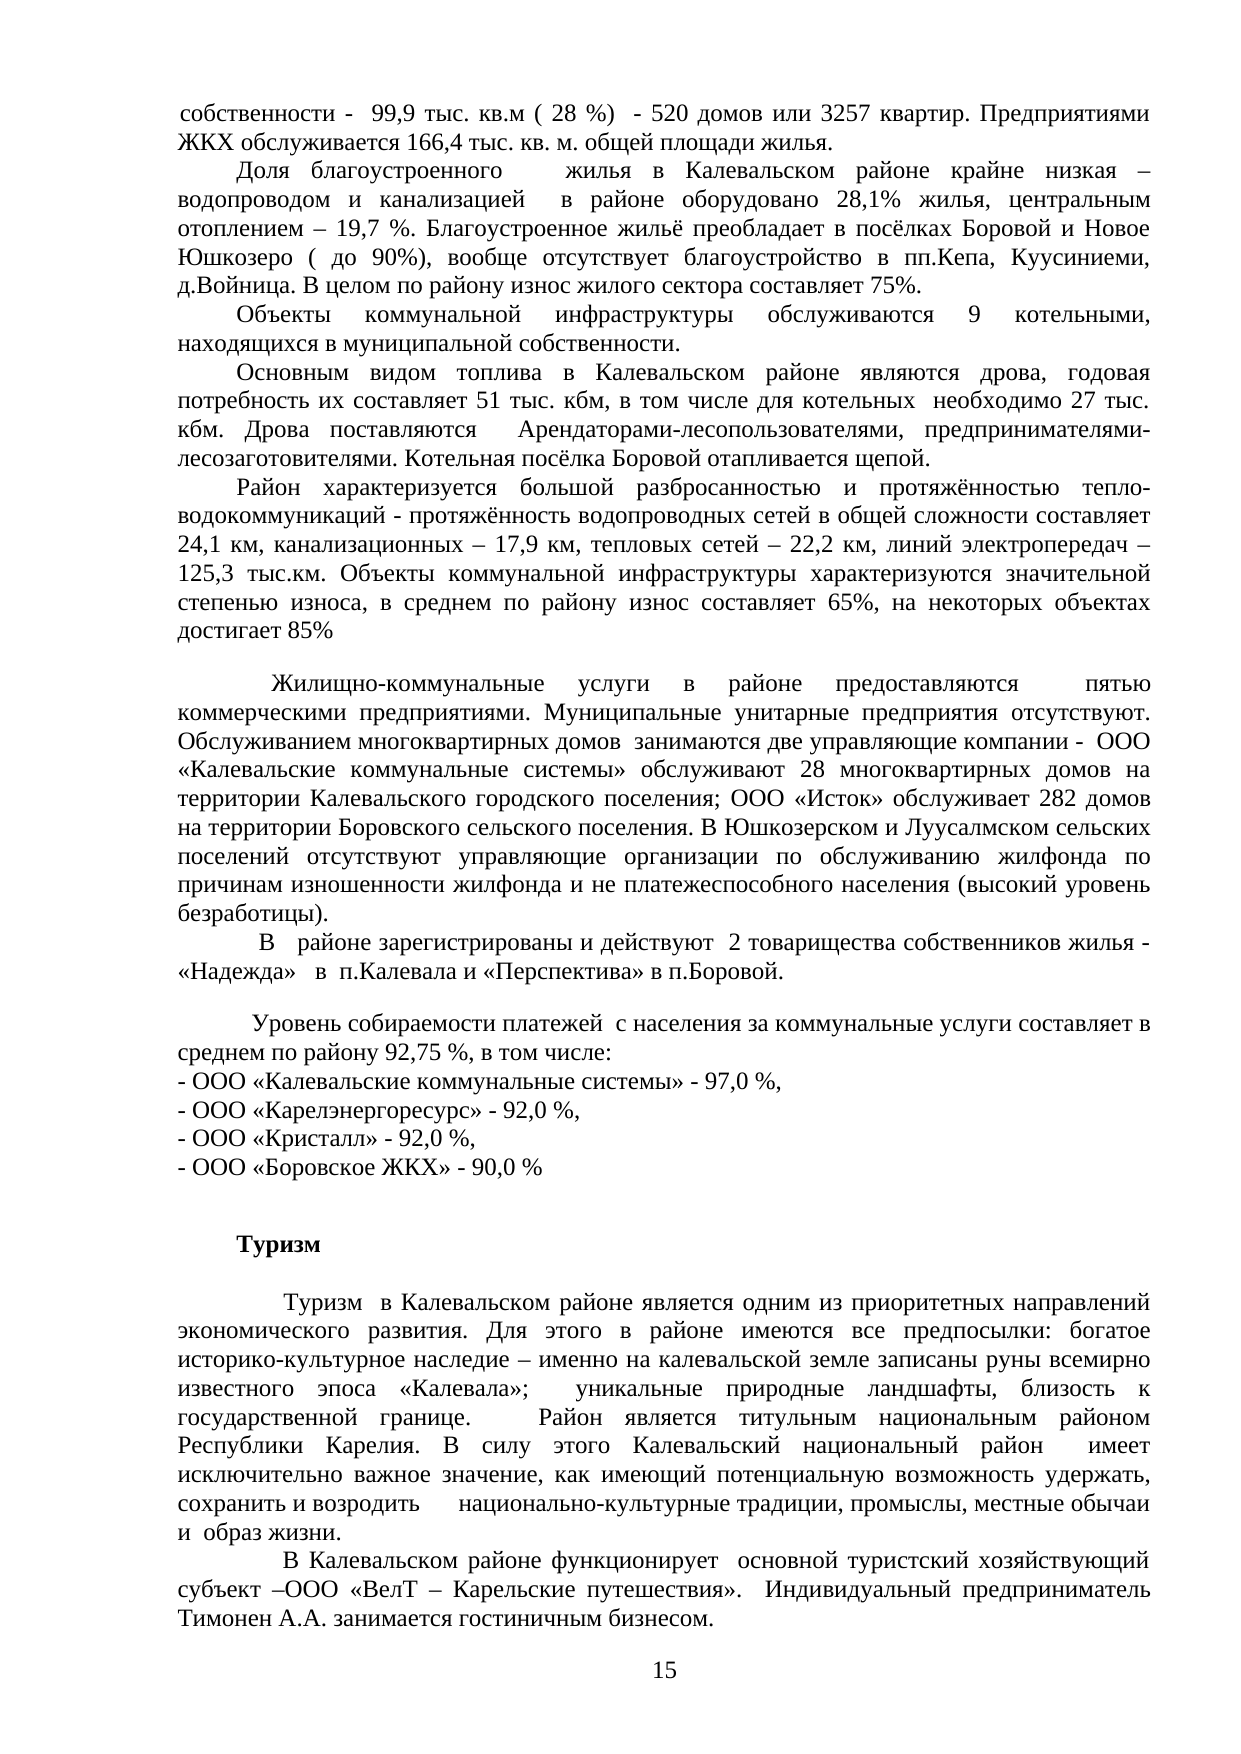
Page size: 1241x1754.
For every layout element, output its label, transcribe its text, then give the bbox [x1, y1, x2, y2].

text В Калевальском районе функционирует основной туристский хозяйствующий субъект –ООО «ВелТ – Карельские путешествия». Индивидуальный предприниматель Тимонен А.А. занимается гостиничным бизнесом. [177, 1545, 1152, 1632]
text Район характеризуется большой разбросанностью и протяжённостью тепло-водокоммуникаций - протяжённость водопроводных сетей в общей сложности составляет 24,1 км, канализационных – 17,9 км, тепловых сетей – 22,2 км, линий электропередач – 125,3 тыс.км. Объекты коммунальной инфраструктуры характеризуются значительной степенью износа, в среднем по району износ составляет 65%, на некоторых объектах достигает 85% [177, 472, 1152, 644]
text - ООО «Карелэнергоресурс» - 92,0 %, [177, 1095, 1152, 1123]
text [177, 98, 1152, 155]
text Объекты коммунальной инфраструктуры обслуживаются 9 котельными, находящихся в муниципальной собственности. [177, 299, 1152, 357]
text Жилищно-коммунальные услуги в районе предоставляются пятью коммерческими предприятиями. Муниципальные унитарные предприятия отсутствуют. Обслуживанием многоквартирных домов занимаются две управляющие компании - ООО «Калевальские коммунальные системы» обслуживают 28 многоквартирных домов на территории Калевальского городского поселения; ООО «Исток» обслуживает 282 домов на территории Боровского сельского поселения. В Юшкозерском и Луусалмском сельских поселений отсутствуют управляющие организации по обслуживанию жилфонда по причинам изношенности жилфонда и не платежеспособного населения (высокий уровень безработицы). [177, 668, 1152, 927]
text В районе зарегистрированы и действуют 2 товарищества собственников жилья - «Надежда» в п.Калевала и «Перспектива» в п.Боровой. [177, 927, 1152, 984]
text Основным видом топлива в Калевальском районе являются дрова, годовая потребность их составляет 51 тыс. кбм, в том числе для котельных необходимо 27 тыс. кбм. Дрова поставляются Арендаторами-лесопользователями, предпринимателями- лесозаготовителями. Котельная посёлка Боровой отапливается щепой. [177, 357, 1152, 472]
text - ООО «Боровское ЖКХ» - 90,0 % [177, 1152, 1152, 1181]
text Уровень собираемости платежей с населения за коммунальные услуги составляет в среднем по району 92,75 %, в том числе: [177, 1008, 1152, 1066]
text - ООО «Кристалл» - 92,0 %, [177, 1123, 1152, 1152]
text Доля благоустроенного жилья в Калевальском районе крайне низкая – водопроводом и канализацией в районе оборудовано 28,1% жилья, центральным отоплением – 19,7 %. Благоустроенное жильё преобладает в посёлках Боровой и Новое Юшкозеро ( до 90%), вообще отсутствует благоустройство в пп.Кепа, Куусиниеми, д.Войница. В целом по району износ жилого сектора составляет 75%. [177, 155, 1152, 299]
text Туризм [177, 1229, 1152, 1258]
text Туризм в Калевальском районе является одним из приоритетных направлений экономического развития. Для этого в районе имеются все предпосылки: богатое историко-культурное наследие – именно на калевальской земле записаны руны всемирно известного эпоса «Калевала»; уникальные природные ландшафты, близость к государственной границе. Район является титульным национальным районом Республики Карелия. В силу этого Калевальский национальный район имеет исключительно важное значение, как имеющий потенциальную возможность удержать, сохранить и возродить национально-культурные традиции, промыслы, местные обычаи и образ жизни. [177, 1287, 1152, 1545]
text - ООО «Калевальские коммунальные системы» - 97,0 %, [177, 1066, 1152, 1095]
